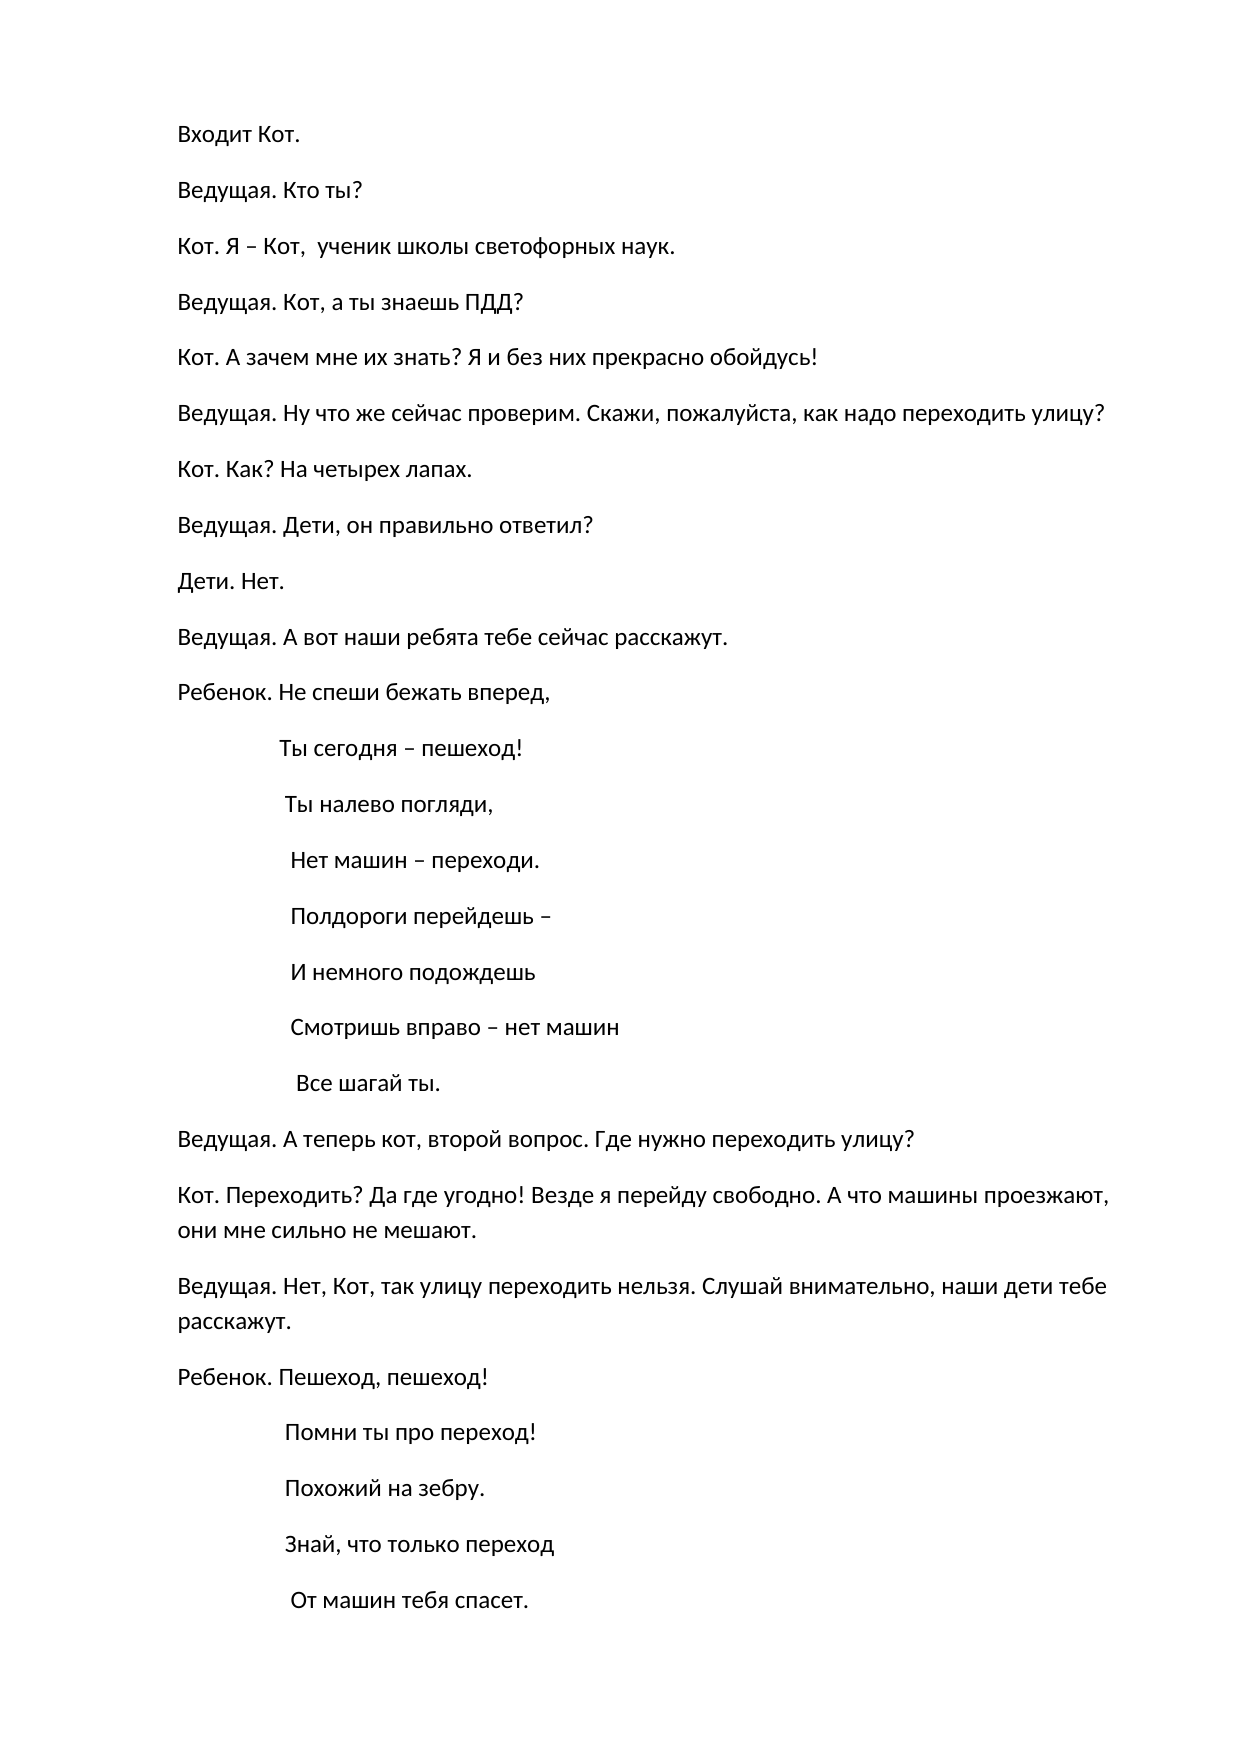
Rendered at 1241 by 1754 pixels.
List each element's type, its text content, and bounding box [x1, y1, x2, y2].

text Нет машин – переходи. [177, 844, 1152, 874]
text Помни ты про переход! [177, 1416, 1152, 1447]
text Ведущая. Дети, он правильно ответил? [177, 509, 1152, 539]
text Ребенок. Не спеши бежать вперед, [177, 676, 1152, 707]
text И немного подождешь [177, 956, 1152, 986]
text Ведущая. Нет, Кот, так улицу переходить нельзя. Слушай внимательно, наши дети тебе расскажут. [177, 1270, 1152, 1335]
text Ведущая. Ну что же сейчас проверим. Скажи, пожалуйста, как надо переходить улицу? [177, 397, 1152, 428]
text Ты налево погляди, [177, 788, 1152, 819]
text Входит Кот. [177, 118, 1152, 149]
text Смотришь вправо – нет машин [177, 1011, 1152, 1042]
text Ведущая. А вот наши ребята тебе сейчас расскажут. [177, 621, 1152, 651]
text Знай, что только переход [177, 1528, 1152, 1559]
text Кот. А зачем мне их знать? Я и без них прекрасно обойдусь! [177, 341, 1152, 372]
text Ведущая. А теперь кот, второй вопрос. Где нужно переходить улицу? [177, 1123, 1152, 1154]
text Ребенок. Пешеход, пешеход! [177, 1361, 1152, 1391]
text Ведущая. Кот, а ты знаешь ПДД? [177, 286, 1152, 316]
text Дети. Нет. [177, 565, 1152, 595]
text Похожий на зебру. [177, 1472, 1152, 1503]
text Полдороги перейдешь – [177, 900, 1152, 930]
text Кот. Переходить? Да где угодно! Везде я перейду свободно. А что машины проезжают, они мне сильно не мешают. [177, 1179, 1152, 1244]
text От машин тебя спасет. [177, 1584, 1152, 1614]
text Все шагай ты. [177, 1067, 1152, 1098]
text Кот. Я – Кот, ученик школы светофорных наук. [177, 230, 1152, 260]
text Ведущая. Кто ты? [177, 174, 1152, 204]
text Ты сегодня – пешеход! [177, 732, 1152, 763]
text Кот. Как? На четырех лапах. [177, 453, 1152, 484]
